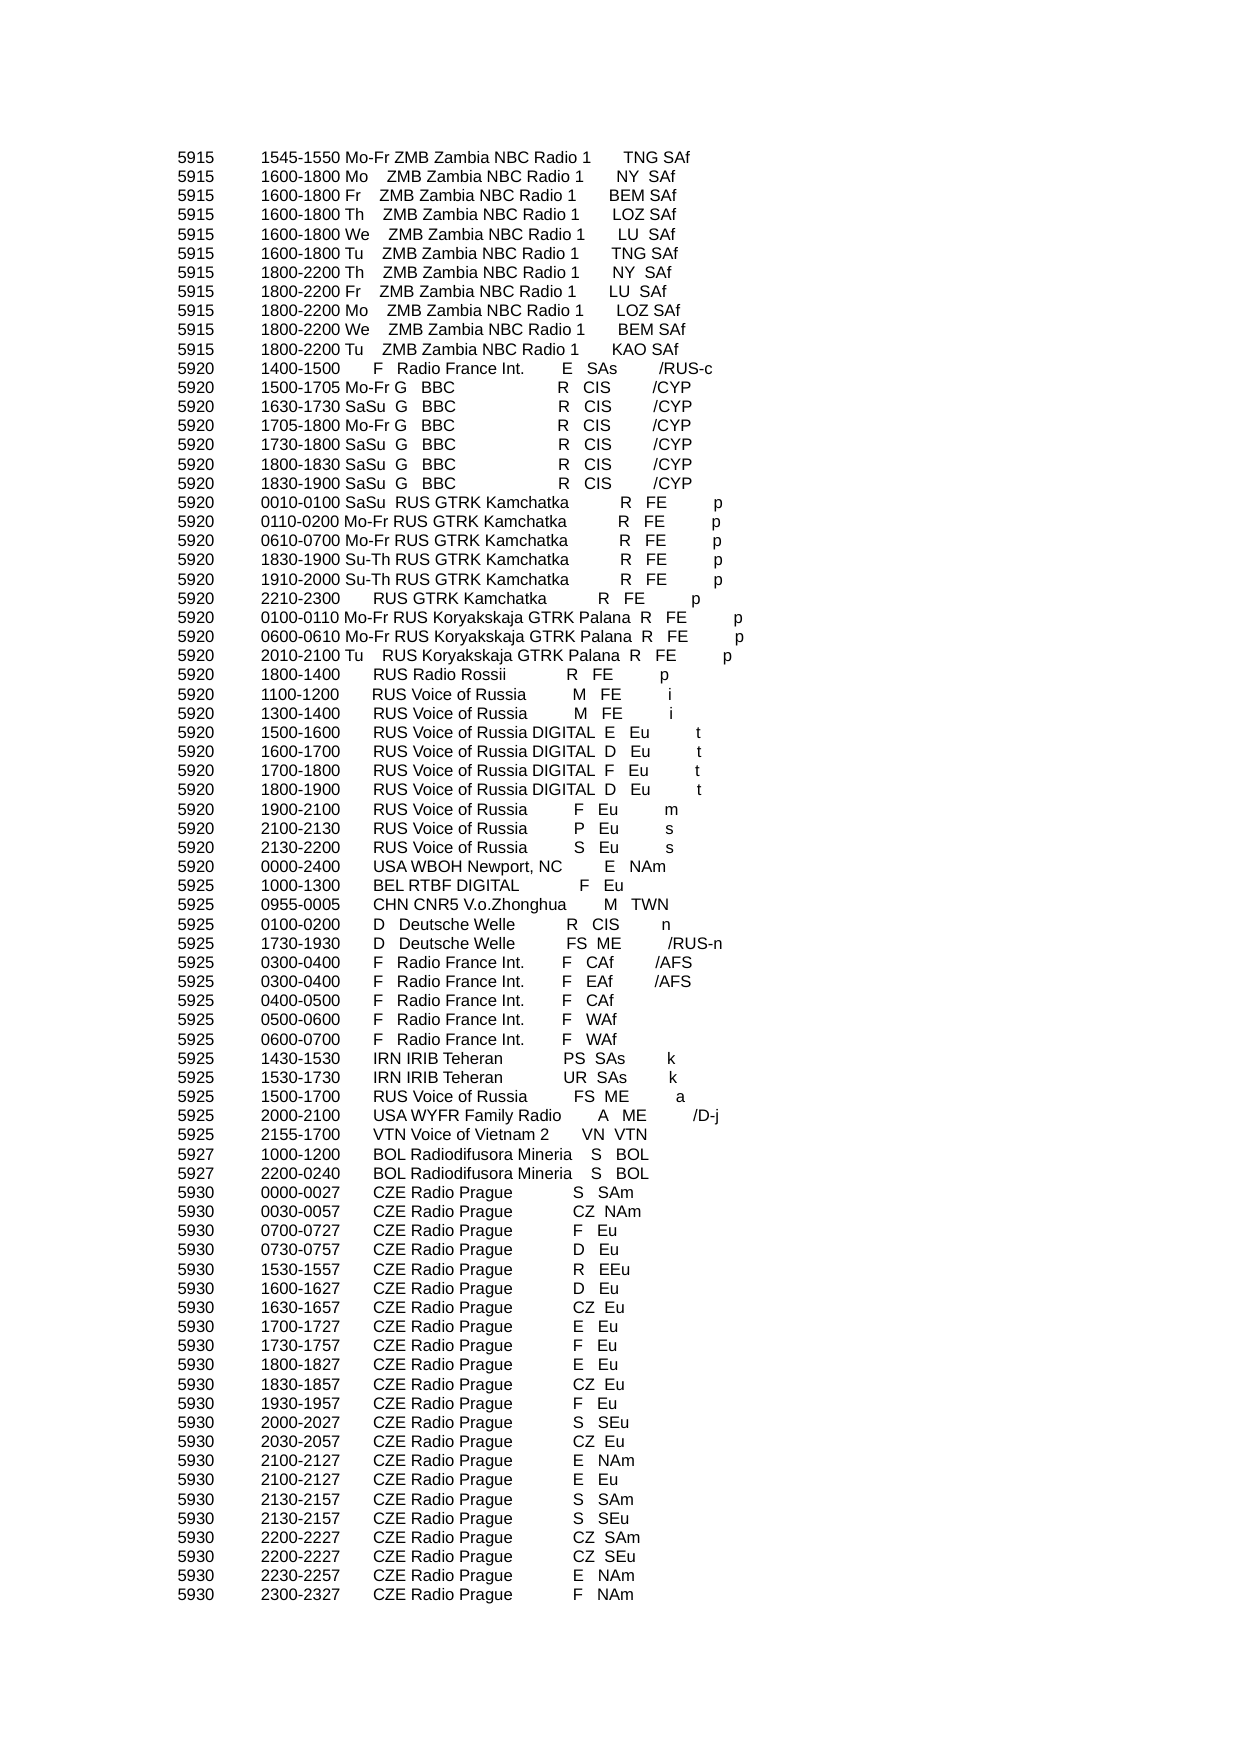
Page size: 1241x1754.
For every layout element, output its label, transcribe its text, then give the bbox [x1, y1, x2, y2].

text 5920 1700-1800 RUS Voice of Russia DIGITAL F Eu t [177, 761, 1049, 780]
text 5920 0600-0610 Mo-Fr RUS Koryakskaja GTRK Palana R FE p [177, 627, 1049, 646]
text 5920 0610-0700 Mo-Fr RUS GTRK Kamchatka R FE p [177, 531, 1049, 550]
text 5930 1600-1627 CZE Radio Prague D Eu [177, 1278, 1049, 1298]
text 5920 1630-1730 SaSu G BBC R CIS /CYP [177, 397, 1049, 416]
text 5915 1600-1800 We ZMB Zambia NBC Radio 1 LU SAf [177, 224, 1049, 243]
text 5930 2100-2127 CZE Radio Prague E NAm [177, 1451, 1049, 1470]
text 5930 0730-0757 CZE Radio Prague D Eu [177, 1240, 1049, 1259]
text 5925 0400-0500 F Radio France Int. F CAf [177, 991, 1049, 1010]
text 5920 1100-1200 RUS Voice of Russia M FE i [177, 684, 1049, 703]
text 5915 1600-1800 Mo ZMB Zambia NBC Radio 1 NY SAf [177, 167, 1049, 186]
text 5915 1600-1800 Tu ZMB Zambia NBC Radio 1 TNG SAf [177, 243, 1049, 263]
text 5930 2100-2127 CZE Radio Prague E Eu [177, 1470, 1049, 1489]
text 5915 1800-2200 Fr ZMB Zambia NBC Radio 1 LU SAf [177, 282, 1049, 301]
text 5930 2200-2227 CZE Radio Prague CZ SEu [177, 1547, 1049, 1566]
text 5930 1700-1727 CZE Radio Prague E Eu [177, 1317, 1049, 1336]
text 5920 1830-1900 Su-Th RUS GTRK Kamchatka R FE p [177, 550, 1049, 569]
text 5930 2130-2157 CZE Radio Prague S SEu [177, 1508, 1049, 1528]
text 5925 1530-1730 IRN IRIB Teheran UR SAs k [177, 1068, 1049, 1087]
text 5920 1500-1705 Mo-Fr G BBC R CIS /CYP [177, 378, 1049, 397]
text 5915 1800-2200 Th ZMB Zambia NBC Radio 1 NY SAf [177, 263, 1049, 282]
text 5920 1300-1400 RUS Voice of Russia M FE i [177, 703, 1049, 723]
text 5920 1400-1500 F Radio France Int. E SAs /RUS-c [177, 358, 1049, 378]
text 5925 0600-0700 F Radio France Int. F WAf [177, 1029, 1049, 1048]
text 5920 1800-1900 RUS Voice of Russia DIGITAL D Eu t [177, 780, 1049, 799]
text 5925 0100-0200 D Deutsche Welle R CIS n [177, 914, 1049, 933]
text 5920 1900-2100 RUS Voice of Russia F Eu m [177, 799, 1049, 818]
text 5925 1500-1700 RUS Voice of Russia FS ME a [177, 1087, 1049, 1106]
text 5930 2000-2027 CZE Radio Prague S SEu [177, 1413, 1049, 1432]
text 5920 1600-1700 RUS Voice of Russia DIGITAL D Eu t [177, 742, 1049, 761]
text 5915 1545-1550 Mo-Fr ZMB Zambia NBC Radio 1 TNG SAf [177, 148, 1049, 167]
text 5920 1500-1600 RUS Voice of Russia DIGITAL E Eu t [177, 723, 1049, 742]
text 5930 1530-1557 CZE Radio Prague R EEu [177, 1259, 1049, 1278]
text 5930 2230-2257 CZE Radio Prague E NAm [177, 1566, 1049, 1585]
text 5920 2100-2130 RUS Voice of Russia P Eu s [177, 818, 1049, 838]
text 5930 2130-2157 CZE Radio Prague S SAm [177, 1489, 1049, 1508]
text 5920 0000-2400 USA WBOH Newport, NC E NAm [177, 857, 1049, 876]
text 5930 1800-1827 CZE Radio Prague E Eu [177, 1355, 1049, 1374]
text 5930 1830-1857 CZE Radio Prague CZ Eu [177, 1374, 1049, 1393]
text 5925 0955-0005 CHN CNR5 V.o.Zhonghua M TWN [177, 895, 1049, 914]
text 5920 1830-1900 SaSu G BBC R CIS /CYP [177, 473, 1049, 493]
text 5930 1630-1657 CZE Radio Prague CZ Eu [177, 1298, 1049, 1317]
text 5925 0300-0400 F Radio France Int. F EAf /AFS [177, 972, 1049, 991]
text 5920 1705-1800 Mo-Fr G BBC R CIS /CYP [177, 416, 1049, 435]
text 5930 2200-2227 CZE Radio Prague CZ SAm [177, 1528, 1049, 1547]
text 5915 1600-1800 Th ZMB Zambia NBC Radio 1 LOZ SAf [177, 205, 1049, 224]
text 5925 0500-0600 F Radio France Int. F WAf [177, 1010, 1049, 1029]
text 5920 1910-2000 Su-Th RUS GTRK Kamchatka R FE p [177, 569, 1049, 588]
text 5927 1000-1200 BOL Radiodifusora Mineria S BOL [177, 1144, 1049, 1163]
text 5920 1730-1800 SaSu G BBC R CIS /CYP [177, 435, 1049, 454]
text 5920 1800-1830 SaSu G BBC R CIS /CYP [177, 454, 1049, 473]
text 5925 0300-0400 F Radio France Int. F CAf /AFS [177, 953, 1049, 972]
text 5920 0100-0110 Mo-Fr RUS Koryakskaja GTRK Palana R FE p [177, 608, 1049, 627]
text 5925 2155-1700 VTN Voice of Vietnam 2 VN VTN [177, 1125, 1049, 1144]
text 5915 1800-2200 We ZMB Zambia NBC Radio 1 BEM SAf [177, 320, 1049, 339]
text 5920 0110-0200 Mo-Fr RUS GTRK Kamchatka R FE p [177, 512, 1049, 531]
text 5920 1800-1400 RUS Radio Rossii R FE p [177, 665, 1049, 684]
text 5930 1730-1757 CZE Radio Prague F Eu [177, 1336, 1049, 1355]
text 5915 1800-2200 Tu ZMB Zambia NBC Radio 1 KAO SAf [177, 339, 1049, 358]
text 5930 0030-0057 CZE Radio Prague CZ NAm [177, 1202, 1049, 1221]
text 5920 0010-0100 SaSu RUS GTRK Kamchatka R FE p [177, 493, 1049, 512]
text 5920 2130-2200 RUS Voice of Russia S Eu s [177, 838, 1049, 857]
text 5925 2000-2100 USA WYFR Family Radio A ME /D-j [177, 1106, 1049, 1125]
text 5920 2010-2100 Tu RUS Koryakskaja GTRK Palana R FE p [177, 646, 1049, 665]
text 5930 0700-0727 CZE Radio Prague F Eu [177, 1221, 1049, 1240]
text 5915 1600-1800 Fr ZMB Zambia NBC Radio 1 BEM SAf [177, 186, 1049, 205]
text 5915 1800-2200 Mo ZMB Zambia NBC Radio 1 LOZ SAf [177, 301, 1049, 320]
text 5930 2300-2327 CZE Radio Prague F NAm [177, 1585, 1049, 1604]
text 5930 2030-2057 CZE Radio Prague CZ Eu [177, 1432, 1049, 1451]
text 5930 1930-1957 CZE Radio Prague F Eu [177, 1393, 1049, 1413]
text 5920 2210-2300 RUS GTRK Kamchatka R FE p [177, 588, 1049, 608]
text 5925 1430-1530 IRN IRIB Teheran PS SAs k [177, 1048, 1049, 1068]
text 5925 1730-1930 D Deutsche Welle FS ME /RUS-n [177, 933, 1049, 953]
text 5925 1000-1300 BEL RTBF DIGITAL F Eu [177, 876, 1049, 895]
text 5927 2200-0240 BOL Radiodifusora Mineria S BOL [177, 1163, 1049, 1183]
text 5930 0000-0027 CZE Radio Prague S SAm [177, 1183, 1049, 1202]
